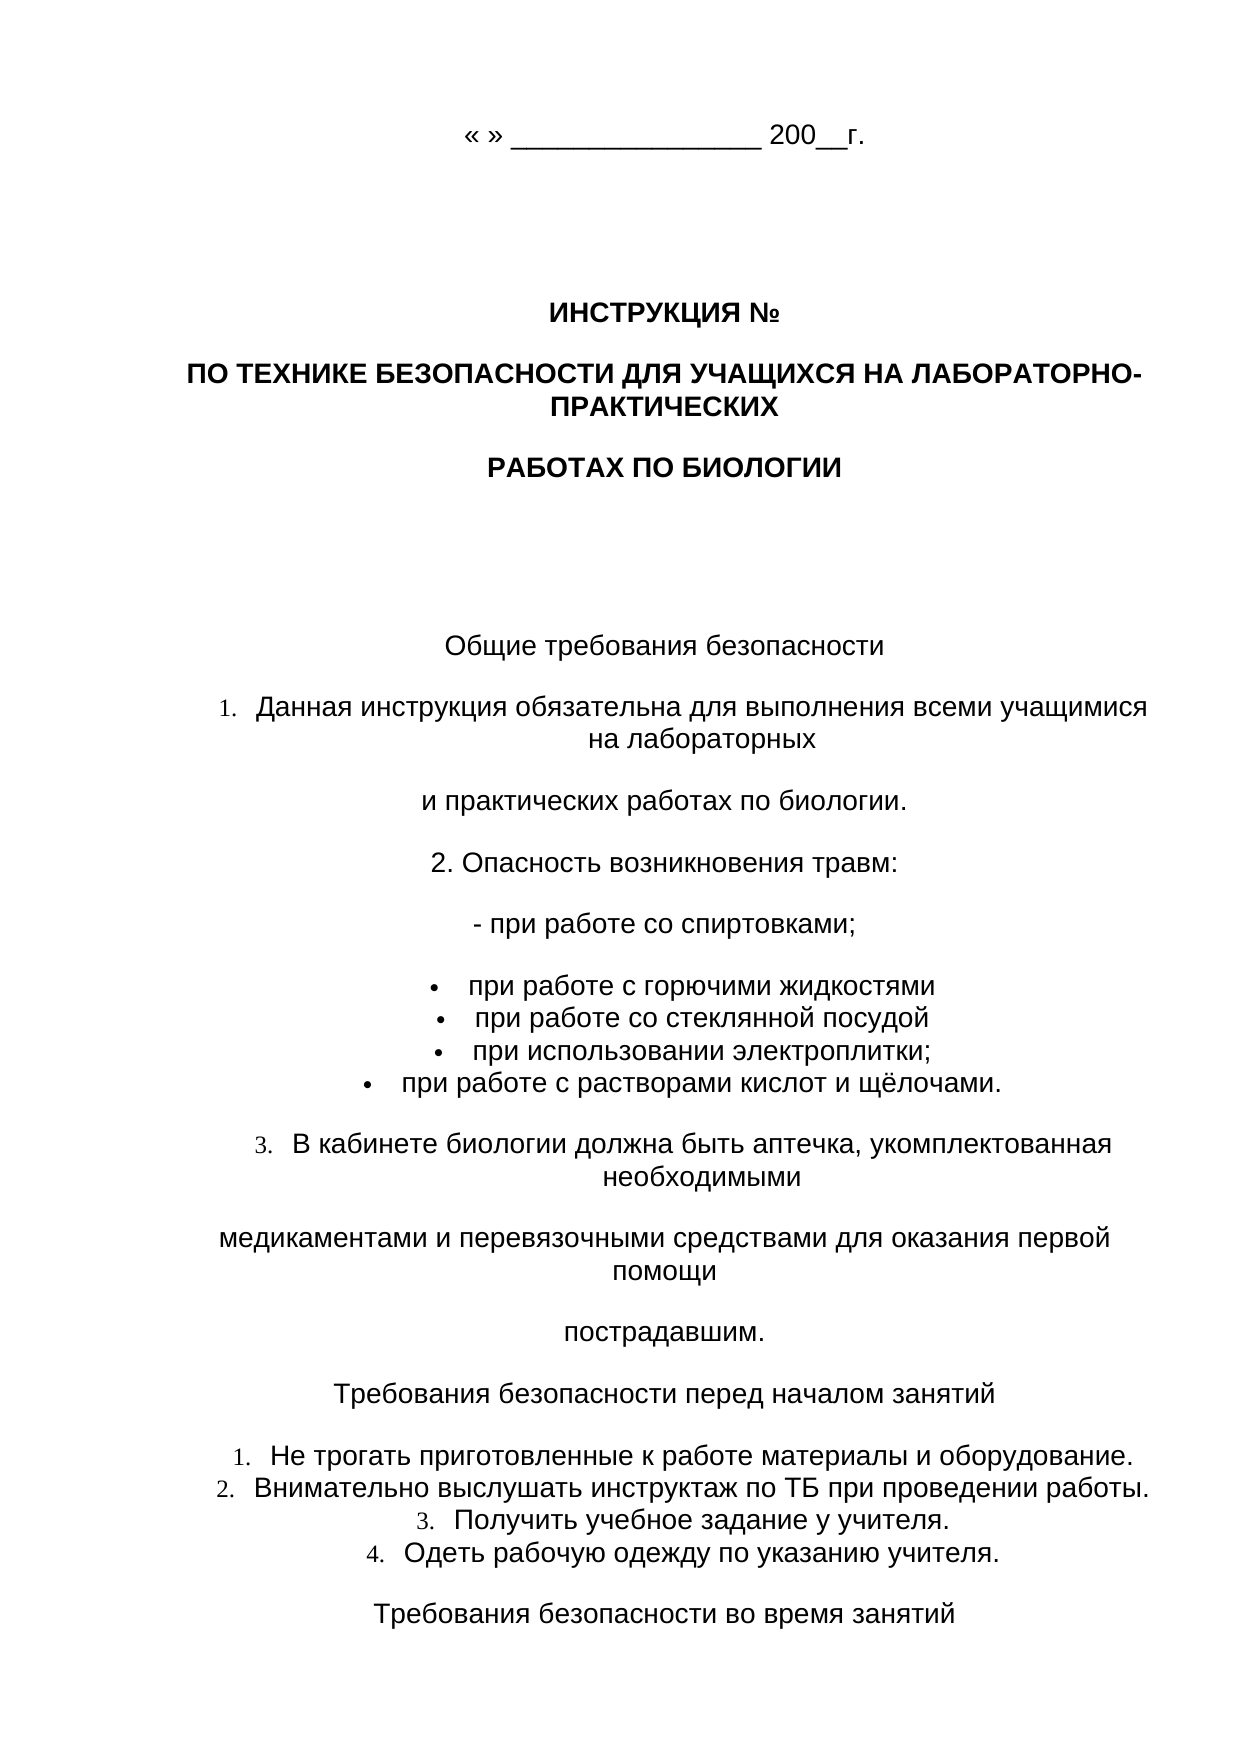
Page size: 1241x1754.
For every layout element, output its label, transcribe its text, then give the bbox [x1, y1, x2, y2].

list В кабинете биологии должна быть аптечка, укомплектованная необходимыми [215, 1127, 1152, 1192]
text ИНСТРУКЦИЯ № [177, 296, 1152, 328]
text ПО ТЕХНИКЕ БЕЗОПАСНОСТИ ДЛЯ УЧАЩИХСЯ НА ЛАБОРАТОРНО-ПРАКТИЧЕСКИХ [177, 357, 1152, 422]
text Общие требования безопасности [177, 628, 1152, 661]
list Данная инструкция обязательна для выполнения всеми учащимися на лабораторных [215, 690, 1152, 755]
list при работе со стеклянной посудой [215, 1001, 1152, 1033]
text пострадавшим. [177, 1315, 1152, 1348]
list Получить учебное задание у учителя. [215, 1503, 1152, 1536]
text Требования безопасности во время занятий [177, 1597, 1152, 1629]
text Требования безопасности перед началом занятий [177, 1377, 1152, 1409]
list при использовании электроплитки; [215, 1033, 1152, 1066]
text РАБОТАХ ПО БИОЛОГИИ [177, 451, 1152, 483]
text - при работе со спиртовками; [177, 907, 1152, 939]
text медикаментами и перевязочными средствами для оказания первой помощи [177, 1221, 1152, 1286]
list при работе с растворами кислот и щёлочами. [215, 1066, 1152, 1098]
list Одеть рабочую одежду по указанию учителя. [215, 1536, 1152, 1568]
text и практических работах по биологии. [177, 784, 1152, 816]
list Не трогать приготовленные к работе материалы и оборудование. [215, 1438, 1152, 1471]
text 2. Опасность возникновения травм: [177, 846, 1152, 878]
list Внимательно выслушать инструктаж по ТБ при проведении работы. [215, 1471, 1152, 1503]
text « » ________________ 200__г. [177, 118, 1152, 151]
list при работе с горючими жидкостями [215, 969, 1152, 1001]
